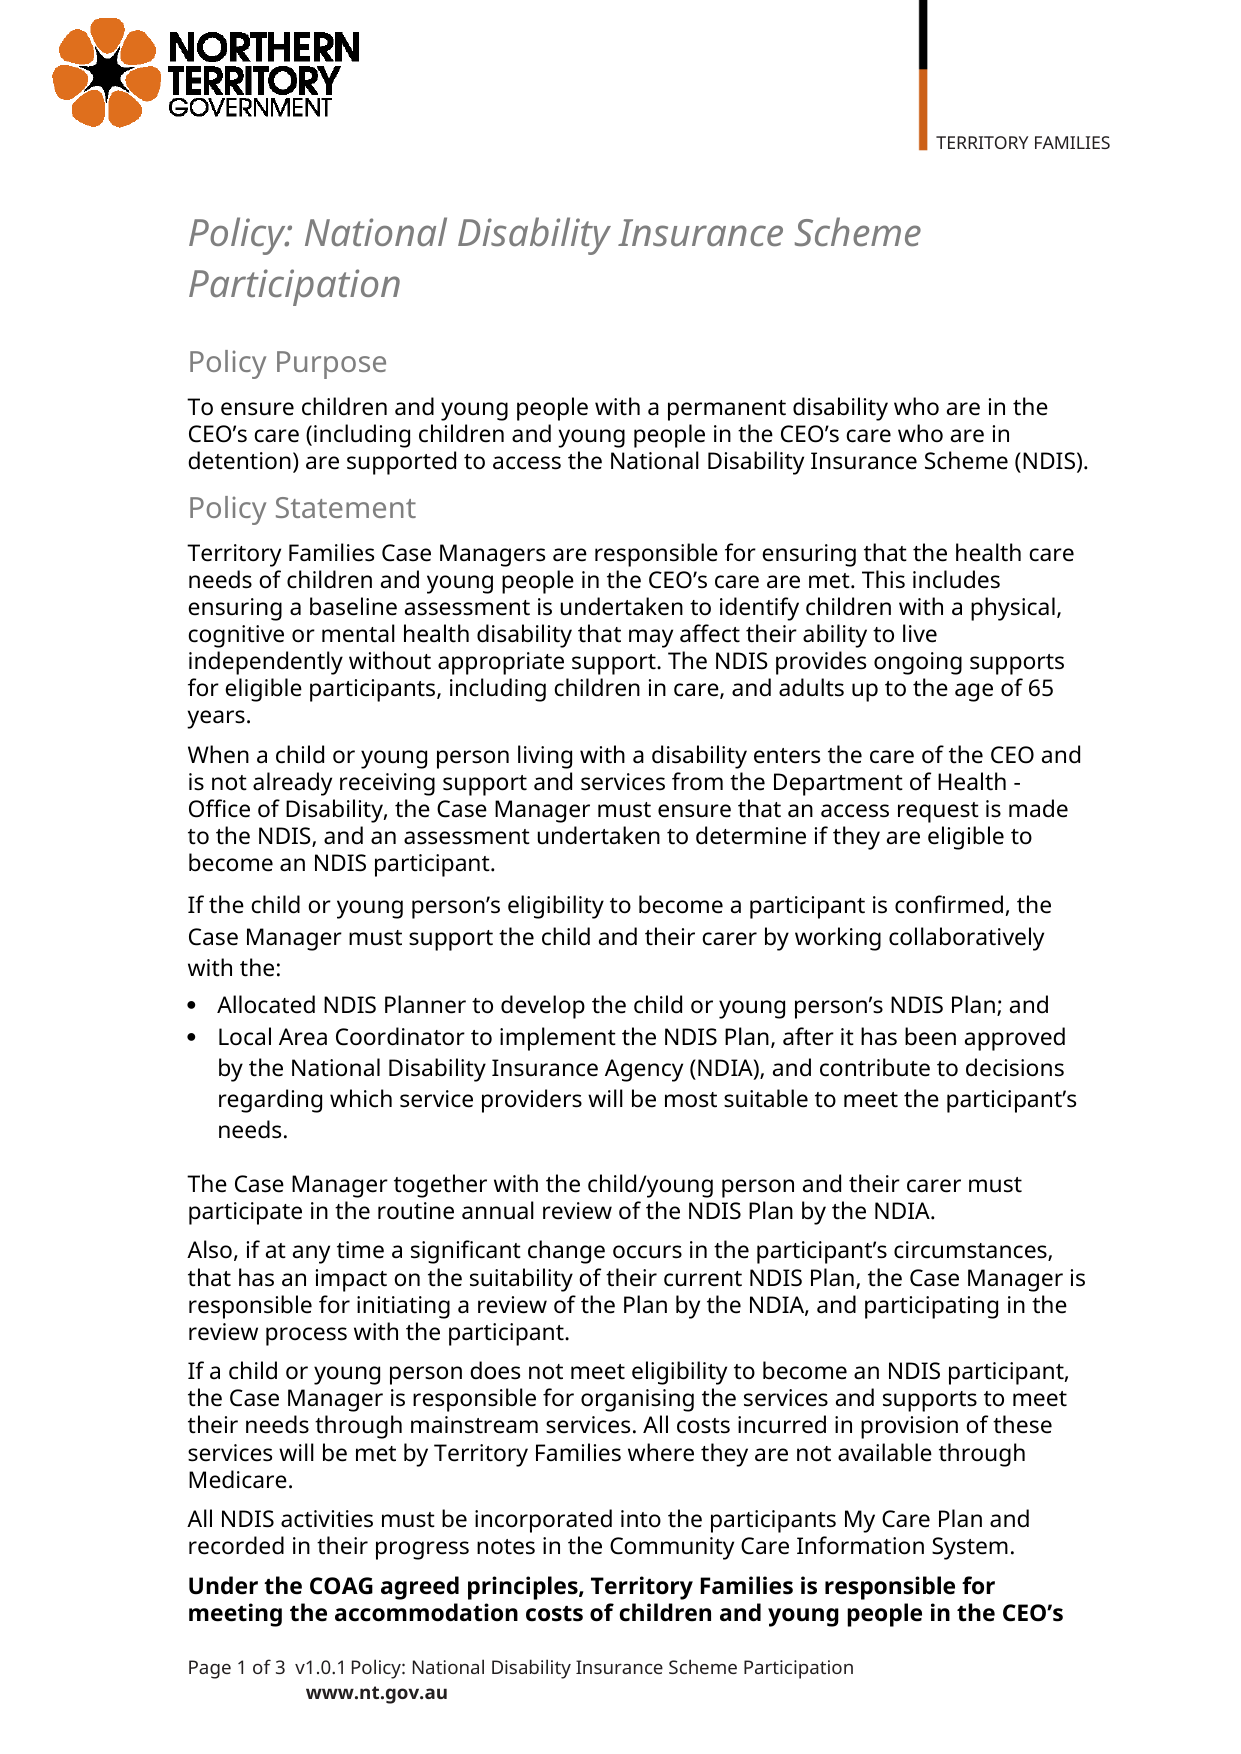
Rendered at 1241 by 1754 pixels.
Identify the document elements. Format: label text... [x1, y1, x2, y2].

list Allocated NDIS Planner to develop the child or young person’s NDIS Plan; and [187, 989, 1090, 1021]
text Also, if at any time a significant change occurs in the participant’s circumstances, that has an impact on the suitability of their current NDIS Plan, the Case Manager is responsible for initiating a review of the Plan by the NDIA, and participating in the review process with the participant. [187, 1237, 1090, 1346]
subtitle Policy Purpose [187, 341, 1090, 381]
list Local Area Coordinator to implement the NDIS Plan, after it has been approved by the National Disability Insurance Agency (NDIA), and contribute to decisions regarding which service providers will be most suitable to meet the participant’s needs. [187, 1021, 1090, 1146]
text All NDIS activities must be incorporated into the participants My Care Plan and recorded in their progress notes in the Community Care Information System. [187, 1506, 1090, 1560]
subtitle Policy Statement [187, 487, 1090, 527]
text Territory Families Case Managers are responsible for ensuring that the health care needs of children and young people in the CEO’s care are met. This includes ensuring a baseline assessment is undertaken to identify children with a physical, cognitive or mental health disability that may affect their ability to live independently without appropriate support. The NDIS provides ongoing supports for eligible participants, including children in care, and adults up to the age of 65 years. [187, 539, 1090, 729]
picture [861, 0, 928, 162]
list If the child or young person’s eligibility to become a participant is confirmed, the Case Manager must support the child and their carer by working collaboratively with the: [187, 889, 1090, 983]
picture [51, 13, 409, 129]
text When a child or young person living with a disability enters the care of the CEO and is not already receiving support and services from the Department of Health - Office of Disability, the Case Manager must ensure that an access request is made to the NDIS, and an assessment undertaken to determine if they are eligible to become an NDIS participant. [187, 741, 1090, 877]
text If a child or young person does not meet eligibility to become an NDIS participant, the Case Manager is responsible for organising the services and supports to meet their needs through mainstream services. All costs incurred in provision of these services will be met by Territory Families where they are not available through Medicare. [187, 1358, 1090, 1493]
text The Case Manager together with the child/young person and their carer must participate in the routine annual review of the NDIS Plan by the NDIA. [187, 1171, 1090, 1225]
text To ensure children and young people with a permanent disability who are in the CEO’s care (including children and young people in the CEO’s care who are in detention) are supported to access the National Disability Insurance Scheme (NDIS). [187, 393, 1090, 475]
